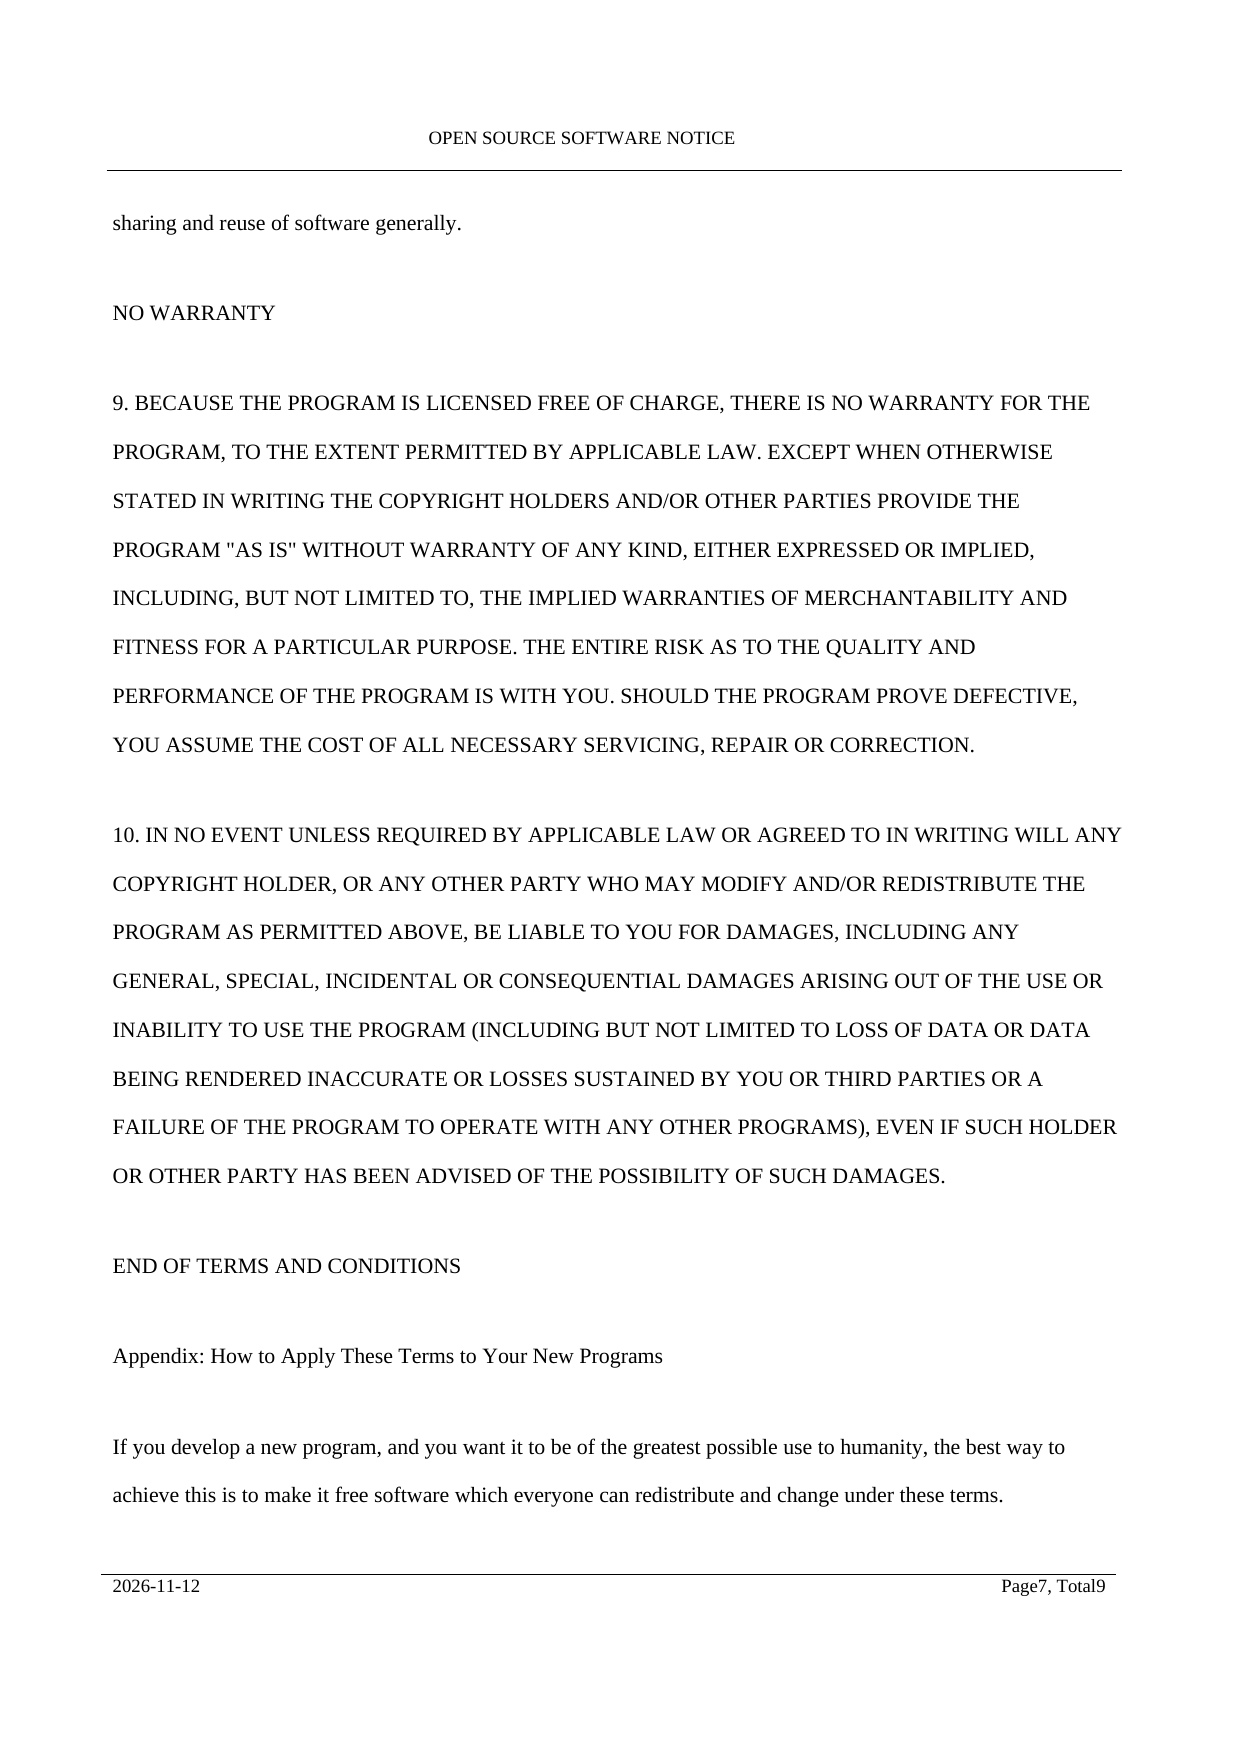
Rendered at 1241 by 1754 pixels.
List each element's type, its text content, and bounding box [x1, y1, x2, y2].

text END OF TERMS AND CONDITIONS [112, 1250, 1128, 1282]
text 10. IN NO EVENT UNLESS REQUIRED BY APPLICABLE LAW OR AGREED TO IN WRITING WILL ANY COPYRIGHT HOLDER, OR ANY OTHER PARTY WHO MAY MODIFY AND/OR REDISTRIBUTE THE PROGRAM AS PERMITTED ABOVE, BE LIABLE TO YOU FOR DAMAGES, INCLUDING ANY GENERAL, SPECIAL, INCIDENTAL OR CONSEQUENTIAL DAMAGES ARISING OUT OF THE USE OR INABILITY TO USE THE PROGRAM (INCLUDING BUT NOT LIMITED TO LOSS OF DATA OR DATA BEING RENDERED INACCURATE OR LOSSES SUSTAINED BY YOU OR THIRD PARTIES OR A FAILURE OF THE PROGRAM TO OPERATE WITH ANY OTHER PROGRAMS), EVEN IF SUCH HOLDER OR OTHER PARTY HAS BEEN ADVISED OF THE POSSIBILITY OF SUCH DAMAGES. [112, 818, 1128, 1192]
text If you develop a new program, and you want it to be of the greatest possible use to humanity, the best way to achieve this is to make it free software which everyone can redistribute and change under these terms. [112, 1430, 1128, 1511]
text 9. BECAUSE THE PROGRAM IS LICENSED FREE OF CHARGE, THERE IS NO WARRANTY FOR THE PROGRAM, TO THE EXTENT PERMITTED BY APPLICABLE LAW. EXCEPT WHEN OTHERWISE STATED IN WRITING THE COPYRIGHT HOLDERS AND/OR OTHER PARTIES PROVIDE THE PROGRAM "AS IS" WITHOUT WARRANTY OF ANY KIND, EITHER EXPRESSED OR IMPLIED, INCLUDING, BUT NOT LIMITED TO, THE IMPLIED WARRANTIES OF MERCHANTABILITY AND FITNESS FOR A PARTICULAR PURPOSE. THE ENTIRE RISK AS TO THE QUALITY AND PERFORMANCE OF THE PROGRAM IS WITH YOU. SHOULD THE PROGRAM PROVE DEFECTIVE, YOU ASSUME THE COST OF ALL NECESSARY SERVICING, REPAIR OR CORRECTION. [112, 387, 1128, 761]
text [112, 206, 1128, 239]
text NO WARRANTY [112, 297, 1128, 329]
text Appendix: How to Apply These Terms to Your New Programs [112, 1340, 1128, 1372]
